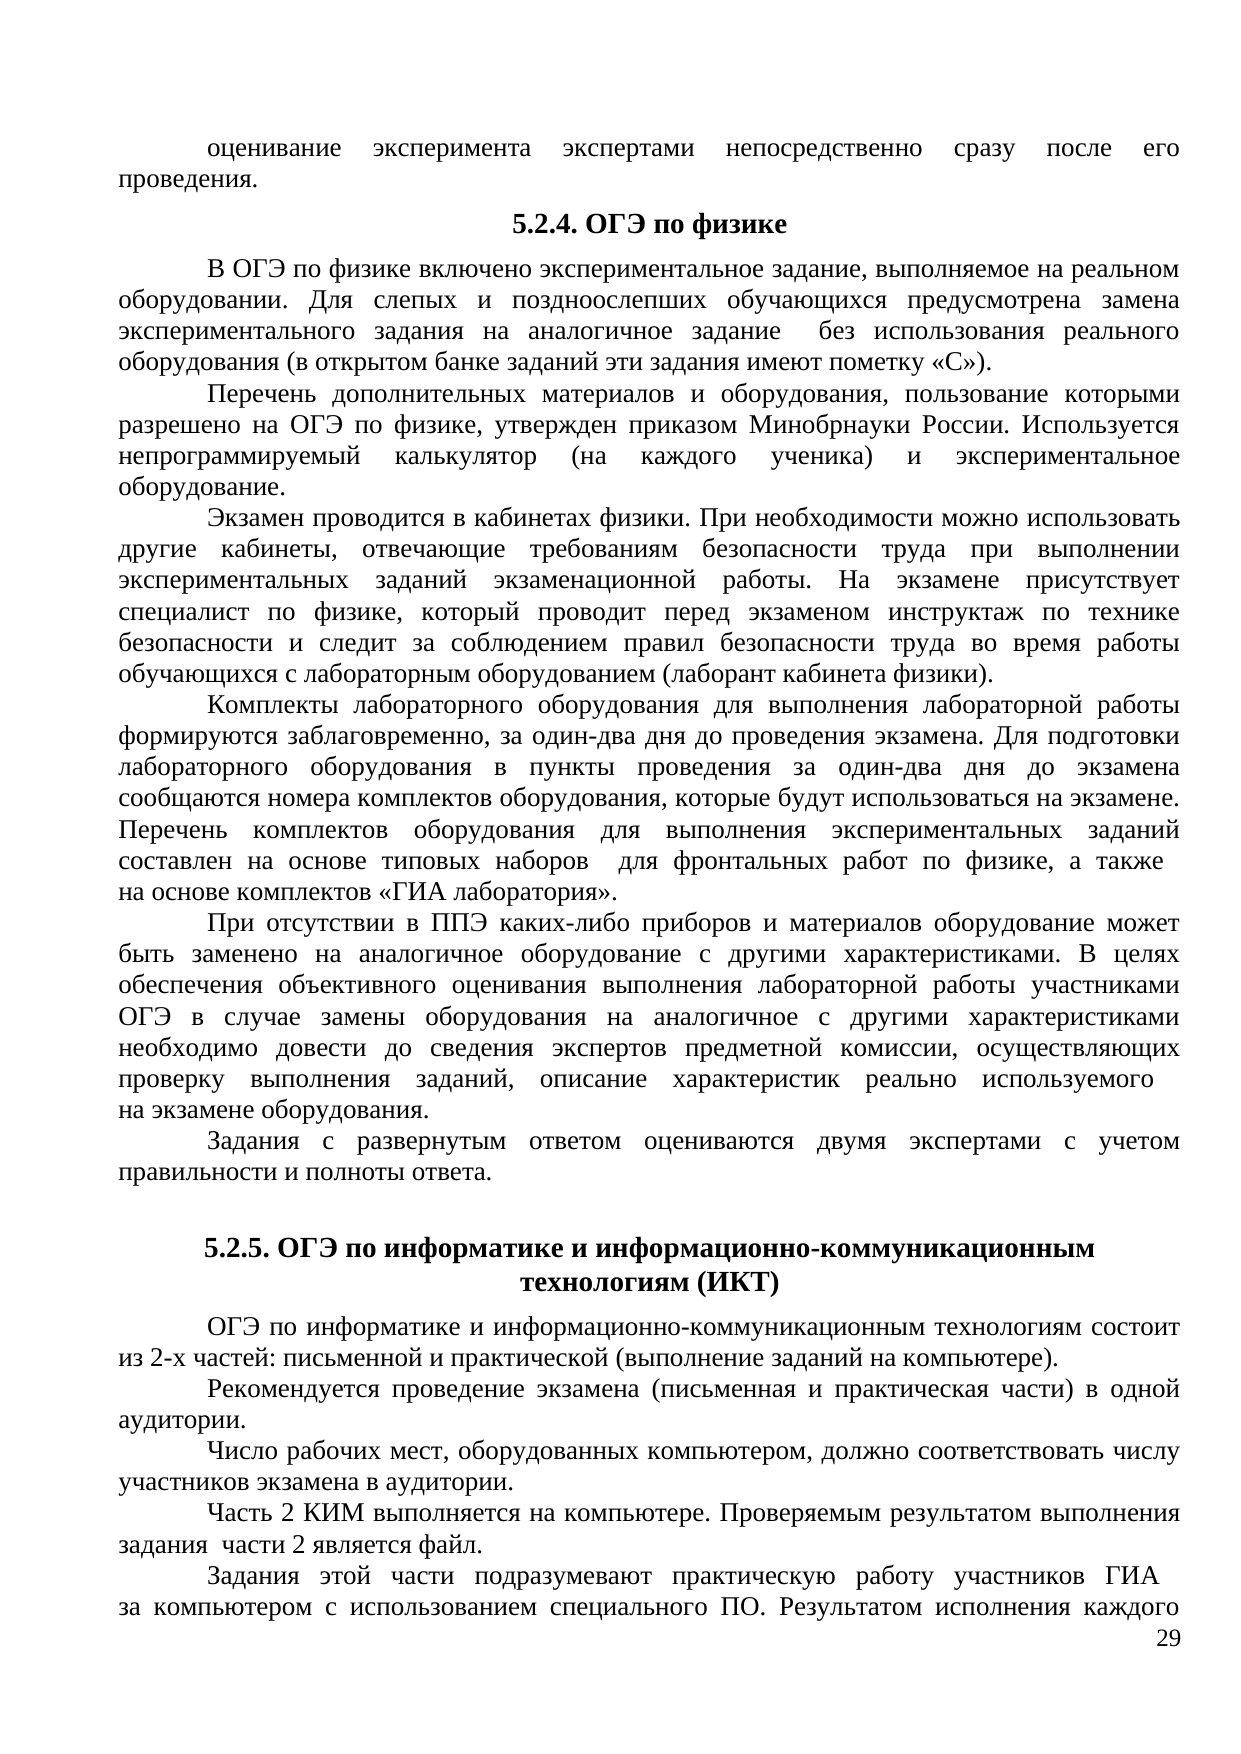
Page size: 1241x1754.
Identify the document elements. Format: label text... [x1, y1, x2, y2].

text Число рабочих мест, оборудованных компьютером, должно соответствовать числу участников экзамена в аудитории. [118, 1434, 1181, 1497]
text Экзамен проводится в кабинетах физики. При необходимости можно использовать другие кабинеты, отвечающие требованиям безопасности труда при выполнении экспериментальных заданий экзаменационной работы. На экзамене присутствует специалист по физике, который проводит перед экзаменом инструктаж по технике безопасности и следит за соблюдением правил безопасности труда во время работы обучающихся с лабораторным оборудованием (лаборант кабинета физики). [118, 501, 1181, 688]
text Перечень дополнительных материалов и оборудования, пользование которыми разрешено на ОГЭ по физике, утвержден приказом Минобрнауки России. Используется непрограммируемый калькулятор (на каждого ученика) и экспериментальное оборудование. [118, 377, 1181, 501]
text Часть 2 КИМ выполняется на компьютере. Проверяемым результатом выполнения задания части 2 является файл. [118, 1497, 1181, 1559]
text Задания с развернутым ответом оцениваются двумя экспертами с учетом правильности и полноты ответа. [118, 1124, 1181, 1186]
text При отсутствии в ППЭ каких-либо приборов и материалов оборудование может быть заменено на аналогичное оборудование с другими характеристиками. В целях обеспечения объективного оценивания выполнения лабораторной работы участниками ОГЭ в случае замены оборудования на аналогичное с другими характеристиками необходимо довести до сведения экспертов предметной комиссии, осуществляющих проверку выполнения заданий, описание характеристик реально используемого на экзамене оборудования. [118, 906, 1181, 1124]
text ОГЭ по информатике и информационно-коммуникационным технологиям состоит из 2-х частей: письменной и практической (выполнение заданий на компьютере). [118, 1310, 1181, 1372]
subtitle 5.2.5. ОГЭ по информатике и информационно-коммуникационным технологиям (ИКТ) [118, 1230, 1181, 1297]
subtitle 5.2.4. ОГЭ по физике [118, 206, 1181, 239]
text В ОГЭ по физике включено экспериментальное задание, выполняемое на реальном оборудовании. Для слепых и поздноослепших обучающихся предусмотрена замена экспериментального задания на аналогичное задание без использования реального оборудования (в открытом банке заданий эти задания имеют пометку «С»). [118, 252, 1181, 377]
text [118, 1559, 1181, 1621]
text Комплекты лабораторного оборудования для выполнения лабораторной работы формируются заблаговременно, за один-два дня до проведения экзамена. Для подготовки лабораторного оборудования в пункты проведения за один-два дня до экзамена сообщаются номера комплектов оборудования, которые будут использоваться на экзамене. Перечень комплектов оборудования для выполнения экспериментальных заданий составлен на основе типовых наборов для фронтальных работ по физике, а также на основе комплектов «ГИА лаборатория». [118, 688, 1181, 906]
text оценивание эксперимента экспертами непосредственно сразу после его проведения. [118, 131, 1181, 193]
text Рекомендуется проведение экзамена (письменная и практическая части) в одной аудитории. [118, 1372, 1181, 1434]
